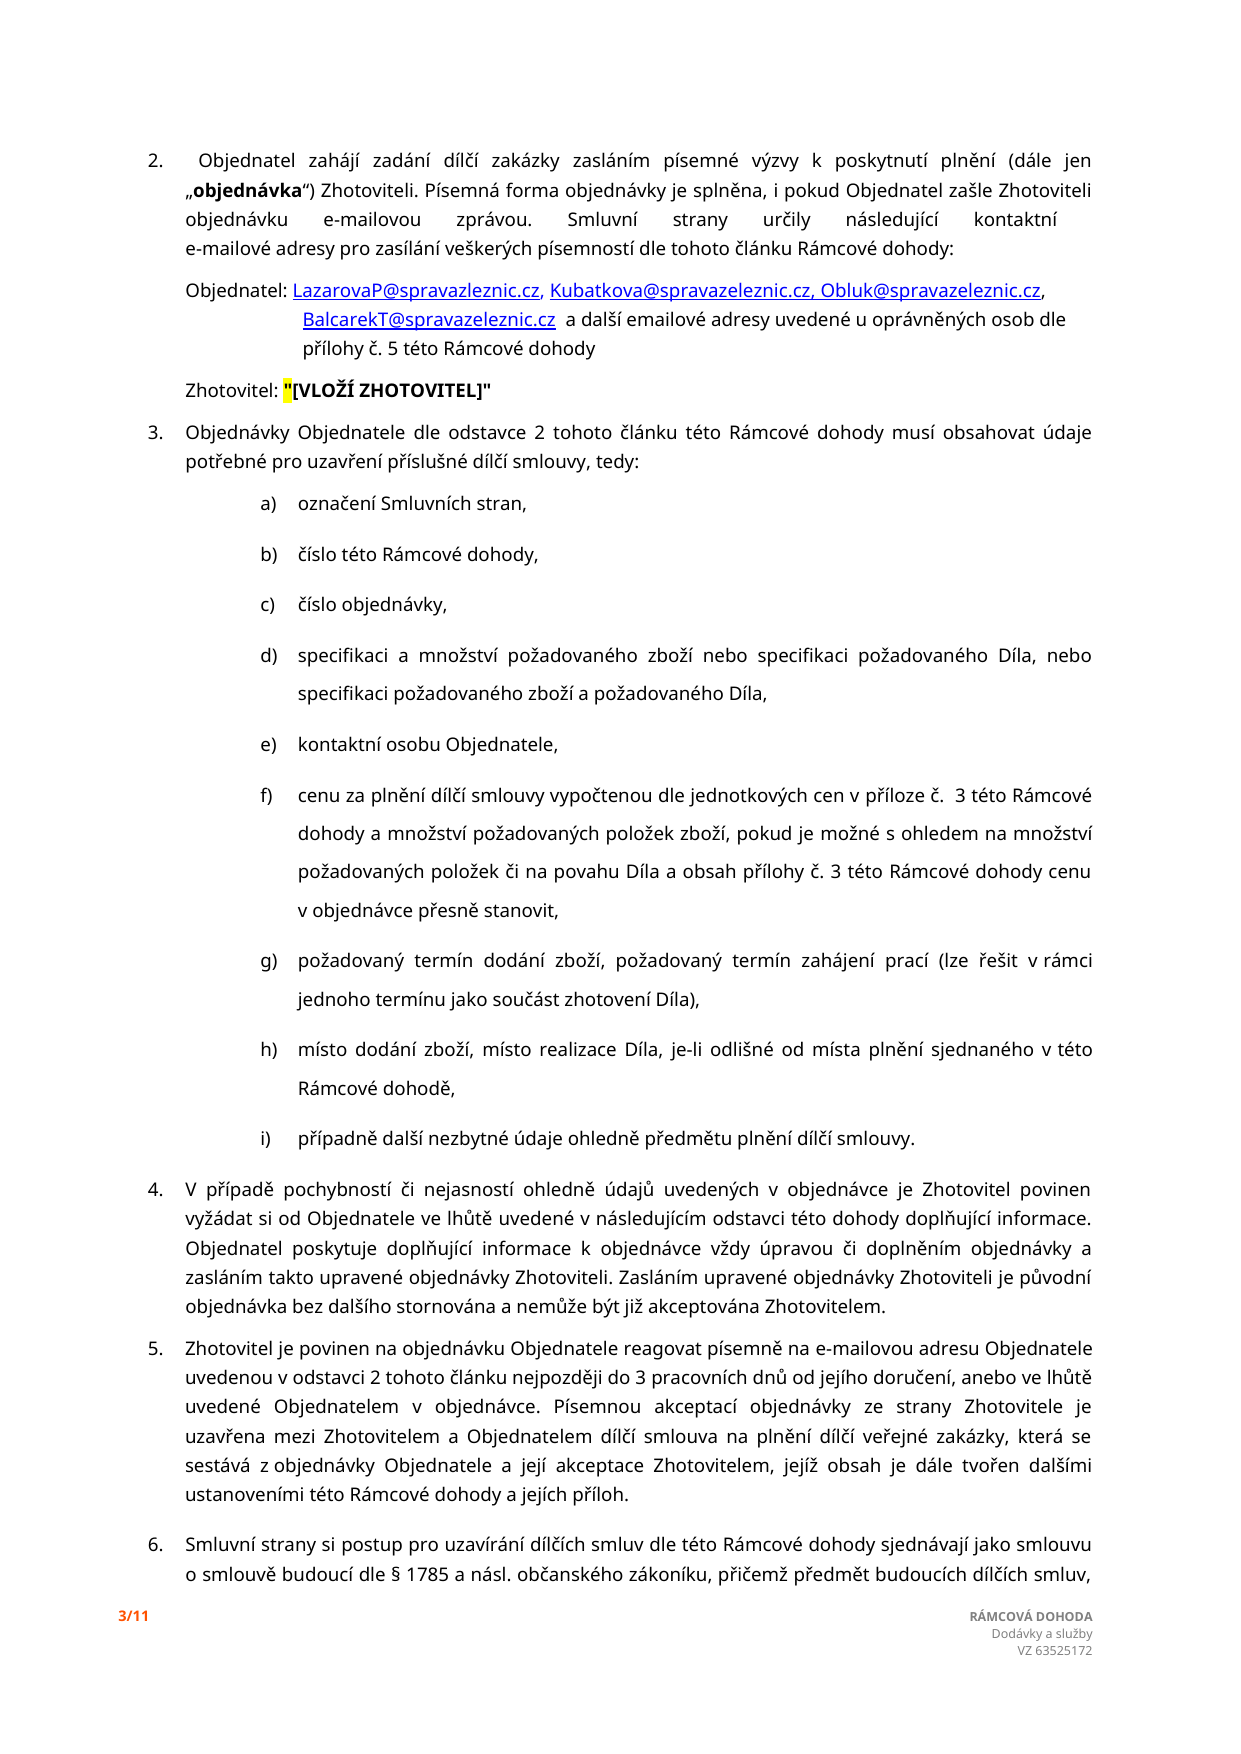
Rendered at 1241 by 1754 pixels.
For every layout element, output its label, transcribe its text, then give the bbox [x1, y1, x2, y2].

list případně další nezbytné údaje ohledně předmětu plnění dílčí smlouvy. [260, 1126, 1093, 1151]
list V případě pochybností či nejasností ohledně údajů uvedených v objednávce je Zhotovitel povinen vyžádat si od Objednatele ve lhůtě uvedené v následujícím odstavci této dohody doplňující informace. Objednatel poskytuje doplňující informace k objednávce vždy úpravou či doplněním objednávky a zasláním takto upravené objednávky Zhotoviteli. Zasláním upravené objednávky Zhotoviteli je původní objednávka bez dalšího stornována a nemůže být již akceptována Zhotovitelem. [148, 1176, 1093, 1319]
list specifikaci a množství požadovaného zboží nebo specifikaci požadovaného Díla, nebo specifikaci požadovaného zboží a požadovaného Díla, [260, 642, 1093, 706]
list Zhotovitel je povinen na objednávku Objednatele reagovat písemně na e-mailovou adresu Objednatele uvedenou v odstavci 2 tohoto článku nejpozději do 3 pracovních dnů od jejího doručení, anebo ve lhůtě uvedené Objednatelem v objednávce. Písemnou akceptací objednávky ze strany Zhotovitele je uzavřena mezi Zhotovitelem a Objednatelem dílčí smlouva na plnění dílčí veřejné zakázky, která se sestává z objednávky Objednatele a její akceptace Zhotovitelem, jejíž obsah je dále tvořen dalšími ustanoveními této Rámcové dohody a jejích příloh. [148, 1335, 1093, 1507]
list Objednávky Objednatele dle odstavce 2 tohoto článku této Rámcové dohody musí obsahovat údaje potřebné pro uzavření příslušné dílčí smlouvy, tedy: [148, 419, 1093, 474]
list označení Smluvních stran, [260, 490, 1093, 516]
list číslo objednávky, [260, 592, 1093, 617]
list požadovaný termín dodání zboží, požadovaný termín zahájení prací (lze řešit v rámci jednoho termínu jako součást zhotovení Díla), [260, 948, 1093, 1011]
list Objednatel zahájí zadání dílčí zakázky zasláním písemné výzvy k poskytnutí plnění (dále jen „objednávka“) Zhotoviteli. Písemná forma objednávky je splněna, i pokud Objednatel zašle Zhotoviteli objednávku e-mailovou zprávou. Smluvní strany určily následující kontaktní e-mailové adresy pro zasílání veškerých písemností dle tohoto článku Rámcové dohody: [148, 148, 1093, 261]
list cenu za plnění dílčí smlouvy vypočtenou dle jednotkových cen v příloze č. 3 této Rámcové dohody a množství požadovaných položek zboží, pokud je možné s ohledem na množství požadovaných položek či na povahu Díla a obsah přílohy č. 3 této Rámcové dohody cenu v objednávce přesně stanovit, [260, 782, 1093, 922]
text Objednatel: LazarovaP@spravazleznic.cz, Kubatkova@spravazeleznic.cz, Obluk@spravazeleznic.cz, BalcarekT@spravazeleznic.cz a další emailové adresy uvedené u oprávněných osob dle přílohy č. 5 této Rámcové dohody [185, 277, 1093, 361]
list číslo této Rámcové dohody, [260, 541, 1093, 567]
list místo dodání zboží, místo realizace Díla, je-li odlišné od místa plnění sjednaného v této Rámcové dohodě, [260, 1037, 1093, 1100]
text Zhotovitel: [185, 377, 1093, 403]
list kontaktní osobu Objednatele, [260, 731, 1093, 757]
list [148, 1532, 1093, 1586]
